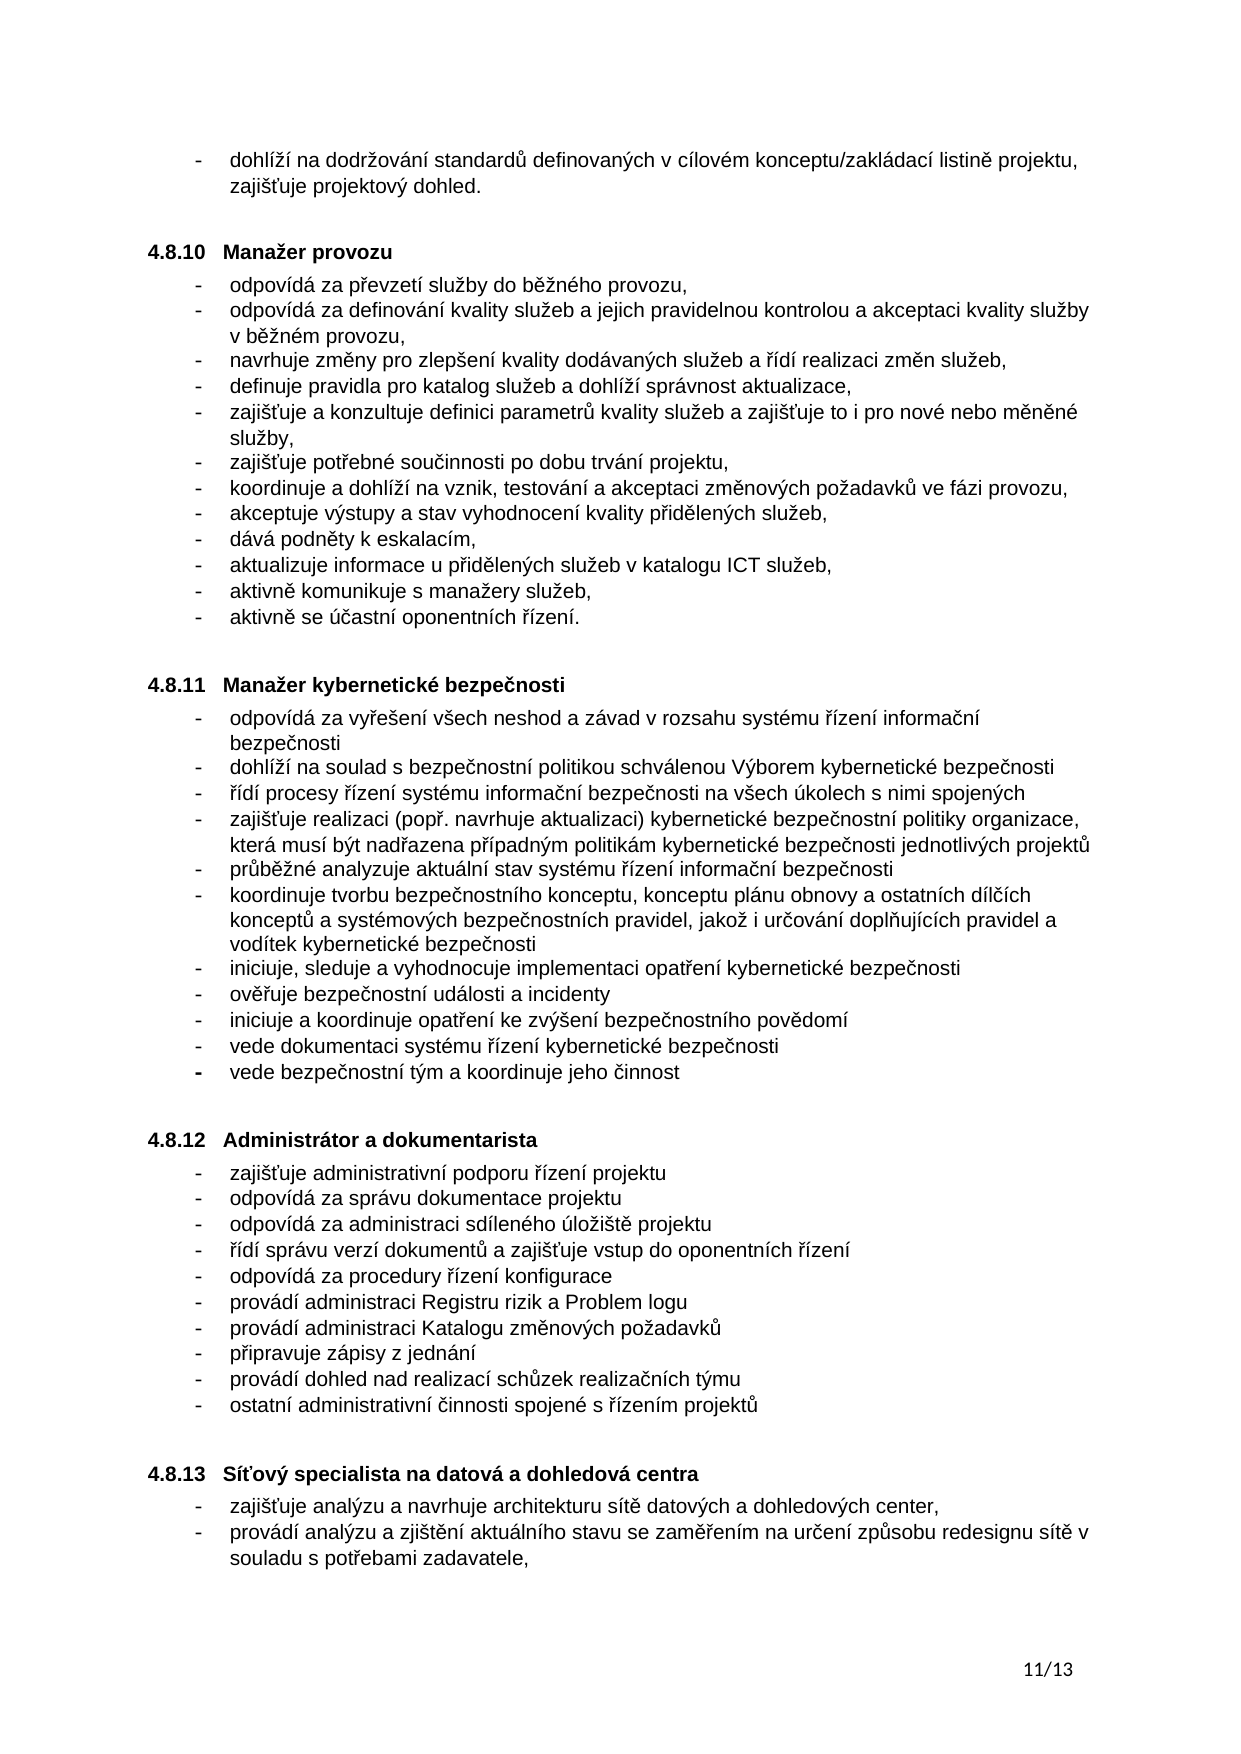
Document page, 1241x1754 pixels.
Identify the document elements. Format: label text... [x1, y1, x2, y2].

list ostatní administrativní činnosti spojené s řízením projektů [192, 1393, 1092, 1419]
list navrhuje změny pro zlepšení kvality dodávaných služeb a řídí realizaci změn služeb, [192, 348, 1092, 374]
subtitle Administrátor a dokumentarista [148, 1123, 1092, 1152]
subtitle Síťový specialista na datová a dohledová centra [148, 1456, 1092, 1485]
list průběžné analyzuje aktuální stav systému řízení informační bezpečnosti [192, 857, 1092, 882]
list vede bezpečnostní tým a koordinuje jeho činnost [192, 1059, 1092, 1085]
list dohlíží na soulad s bezpečnostní politikou schválenou Výborem kybernetické bezpečnosti [192, 755, 1092, 781]
list provádí administraci Katalogu změnových požadavků [192, 1315, 1092, 1341]
list aktivně se účastní oponentních řízení. [192, 604, 1092, 630]
list odpovídá za definování kvality služeb a jejich pravidelnou kontrolou a akceptaci kvality služby v běžném provozu, [192, 298, 1092, 348]
list provádí analýzu a zjištění aktuálního stavu se zaměřením na určení způsobu redesignu sítě v souladu s potřebami zadavatele, [192, 1519, 1092, 1569]
list vede dokumentaci systému řízení kybernetické bezpečnosti [192, 1034, 1092, 1059]
list aktualizuje informace u přidělených služeb v katalogu ICT služeb, [192, 553, 1092, 579]
list iniciuje a koordinuje opatření ke zvýšení bezpečnostního povědomí [192, 1008, 1092, 1034]
list řídí procesy řízení systému informační bezpečnosti na všech úkolech s nimi spojených [192, 781, 1092, 807]
list dává podněty k eskalacím, [192, 527, 1092, 553]
list definuje pravidla pro katalog služeb a dohlíží správnost aktualizace, [192, 374, 1092, 400]
list odpovídá za procedury řízení konfigurace [192, 1264, 1092, 1289]
list odpovídá za administraci sdíleného úložiště projektu [192, 1212, 1092, 1238]
list koordinuje a dohlíží na vznik, testování a akceptaci změnových požadavků ve fázi provozu, [192, 475, 1092, 501]
list připravuje zápisy z jednání [192, 1341, 1092, 1367]
list zajišťuje a konzultuje definici parametrů kvality služeb a zajišťuje to i pro nové nebo měněné služby, [192, 400, 1092, 449]
list akceptuje výstupy a stav vyhodnocení kvality přidělených služeb, [192, 501, 1092, 527]
list iniciuje, sleduje a vyhodnocuje implementaci opatření kybernetické bezpečnosti [192, 956, 1092, 982]
subtitle Manažer provozu [148, 235, 1092, 264]
list řídí správu verzí dokumentů a zajišťuje vstup do oponentních řízení [192, 1238, 1092, 1264]
list odpovídá za vyřešení všech neshod a závad v rozsahu systému řízení informační bezpečnosti [192, 705, 1092, 755]
list provádí dohled nad realizací schůzek realizačních týmu [192, 1367, 1092, 1393]
list dohlíží na dodržování standardů definovaných v cílovém konceptu/zakládací listině projektu, zajišťuje projektový dohled. [192, 148, 1092, 197]
list koordinuje tvorbu bezpečnostního konceptu, konceptu plánu obnovy a ostatních dílčích konceptů a systémových bezpečnostních pravidel, jakož i určování doplňujících pravidel a vodítek kybernetické bezpečnosti [192, 882, 1092, 956]
list odpovídá za správu dokumentace projektu [192, 1186, 1092, 1212]
list provádí administraci Registru rizik a Problem logu [192, 1289, 1092, 1315]
list zajišťuje realizaci (popř. navrhuje aktualizaci) kybernetické bezpečnostní politiky organizace, která musí být nadřazena případným politikám kybernetické bezpečnosti jednotlivých projektů [192, 807, 1092, 857]
subtitle Manažer kybernetické bezpečnosti [148, 668, 1092, 697]
list aktivně komunikuje s manažery služeb, [192, 579, 1092, 604]
list zajišťuje analýzu a navrhuje architekturu sítě datových a dohledových center, [192, 1494, 1092, 1519]
list zajišťuje potřebné součinnosti po dobu trvání projektu, [192, 449, 1092, 475]
list ověřuje bezpečnostní události a incidenty [192, 982, 1092, 1008]
list zajišťuje administrativní podporu řízení projektu [192, 1160, 1092, 1186]
list odpovídá za převzetí služby do běžného provozu, [192, 272, 1092, 298]
